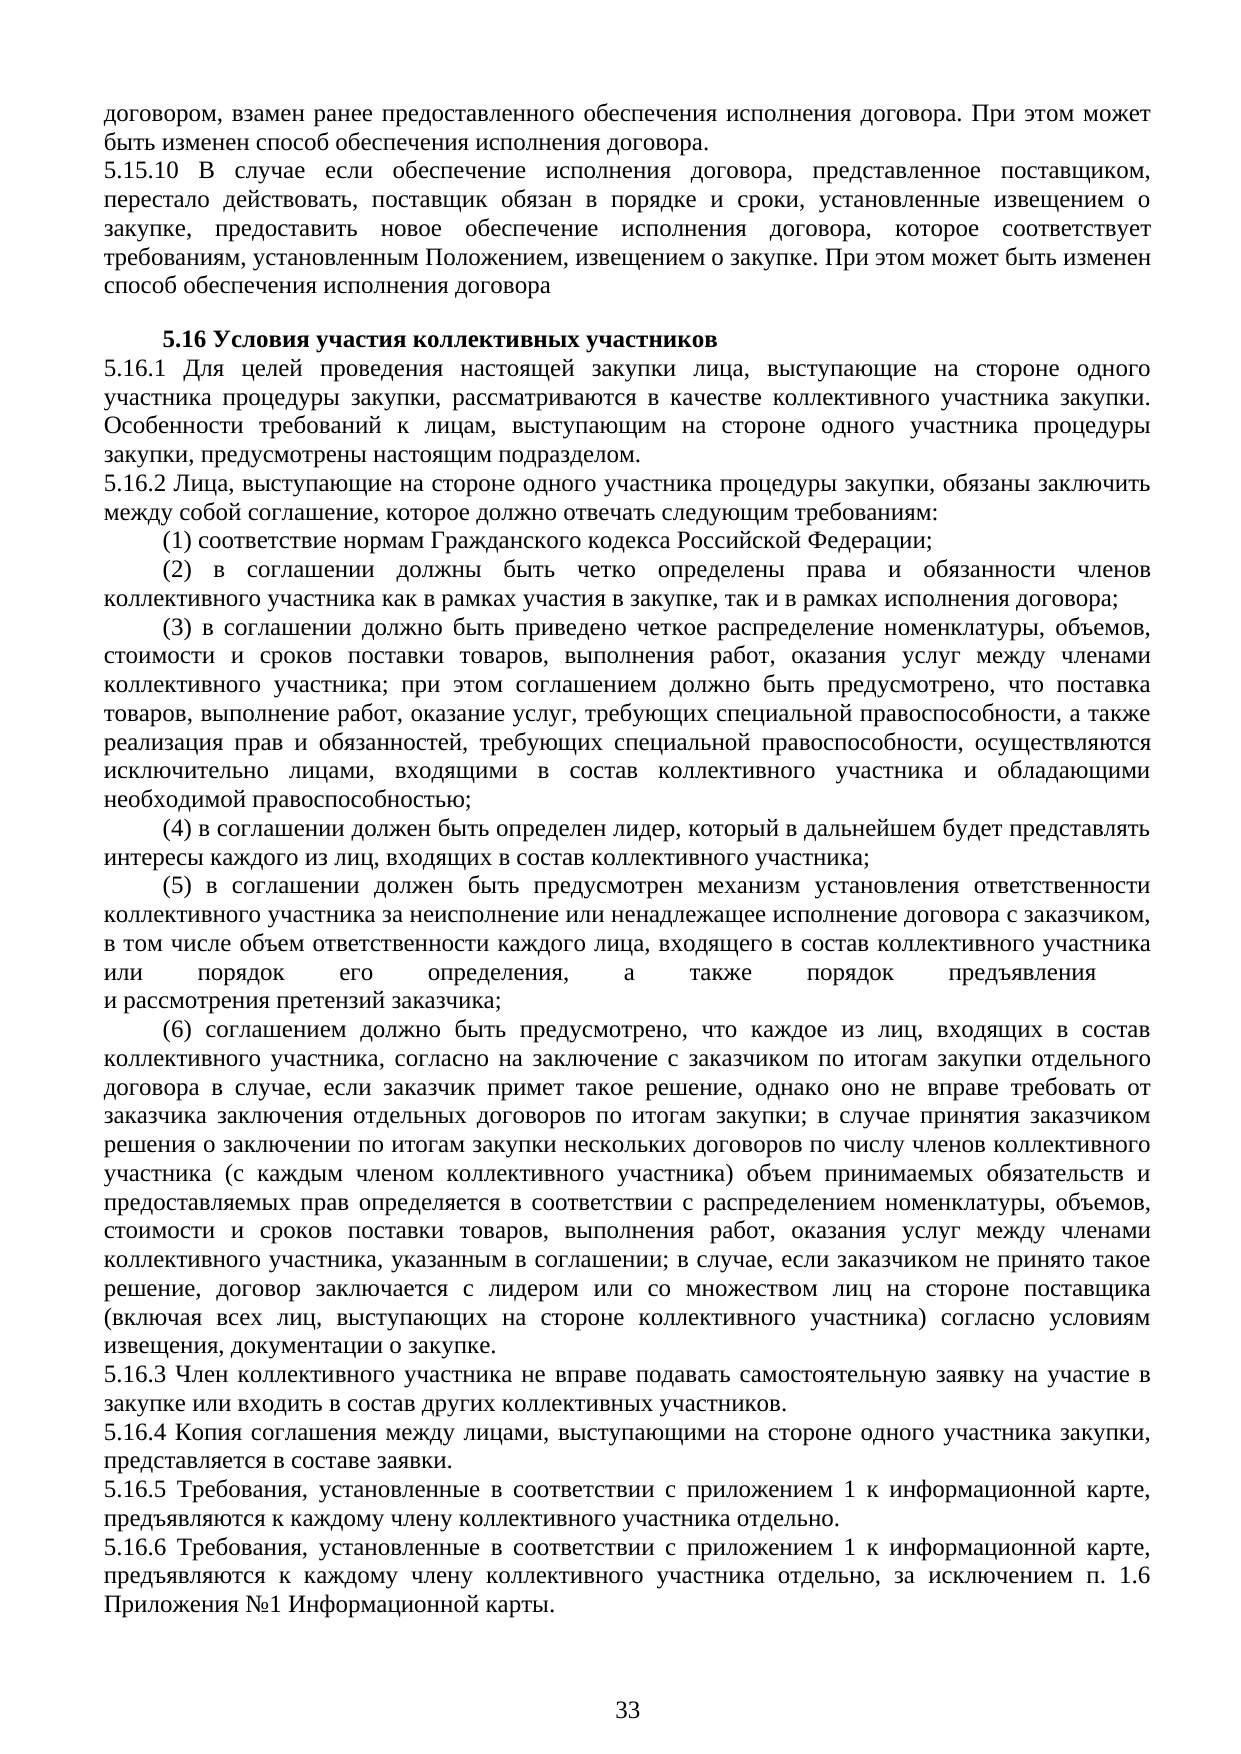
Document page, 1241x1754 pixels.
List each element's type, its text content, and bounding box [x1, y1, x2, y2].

text (3) в соглашении должно быть приведено четкое распределение номенклатуры, объемов, стоимости и сроков поставки товаров, выполнения работ, оказания услуг между членами коллективного участника; при этом соглашением должно быть предусмотрено, что поставка товаров, выполнение работ, оказание услуг, требующих специальной правоспособности, а также реализация прав и обязанностей, требующих специальной правоспособности, осуществляются исключительно лицами, входящими в состав коллективного участника и обладающими необходимой правоспособностью; [103, 612, 1152, 813]
text 5.15.10 В случае если обеспечение исполнения договора, представленное поставщиком, перестало действовать, поставщик обязан в порядке и сроки, установленные извещением о закупке, предоставить новое обеспечение исполнения договора, которое соответствует требованиям, установленным Положением, извещением о закупке. При этом может быть изменен способ обеспечения исполнения договора [103, 155, 1152, 299]
text (1) соответствие нормам Гражданского кодекса Российской Федерации; [103, 525, 1152, 554]
text 5.16.4 Копия соглашения между лицами, выступающими на стороне одного участника закупки, представляется в составе заявки. [103, 1417, 1152, 1474]
text (2) в соглашении должны быть четко определены права и обязанности членов коллективного участника как в рамках участия в закупке, так и в рамках исполнения договора; [103, 554, 1152, 612]
text 5.16.2 Лица, выступающие на стороне одного участника процедуры закупки, обязаны заключить между собой соглашение, которое должно отвечать следующим требованиям: [103, 468, 1152, 525]
text 5.16.5 Требования, установленные в соответствии с приложением 1 к информационной карте, предъявляются к каждому члену коллективного участника отдельно. [103, 1474, 1152, 1532]
text (6) соглашением должно быть предусмотрено, что каждое из лиц, входящих в состав коллективного участника, согласно на заключение с заказчиком по итогам закупки отдельного договора в случае, если заказчик примет такое решение, однако оно не вправе требовать от заказчика заключения отдельных договоров по итогам закупки; в случае принятия заказчиком решения о заключении по итогам закупки нескольких договоров по числу членов коллективного участника (с каждым членом коллективного участника) объем принимаемых обязательств и предоставляемых прав определяется в соответствии с распределением номенклатуры, объемов, стоимости и сроков поставки товаров, выполнения работ, оказания услуг между членами коллективного участника, указанным в соглашении; в случае, если заказчиком не принято такое решение, договор заключается с лидером или со множеством лиц на стороне поставщика (включая всех лиц, выступающих на стороне коллективного участника) согласно условиям извещения, документации о закупке. [103, 1014, 1152, 1359]
text 5.16.3 Член коллективного участника не вправе подавать самостоятельную заявку на участие в закупке или входить в состав других коллективных участников. [103, 1359, 1152, 1417]
text 5.16.6 Требования, установленные в соответствии с приложением 1 к информационной карте, предъявляются к каждому члену коллективного участника отдельно, за исключением п. 1.6 Приложения №1 Информационной карты. [103, 1532, 1152, 1618]
text 5.16.1 Для целей проведения настоящей закупки лица, выступающие на стороне одного участника процедуры закупки, рассматриваются в качестве коллективного участника закупки. Особенности требований к лицам, выступающим на стороне одного участника процедуры закупки, предусмотрены настоящим подразделом. [103, 353, 1152, 468]
text (4) в соглашении должен быть определен лидер, который в дальнейшем будет представлять интересы каждого из лиц, входящих в состав коллективного участника; [103, 813, 1152, 870]
text (5) в соглашении должен быть предусмотрен механизм установления ответственности коллективного участника за неисполнение или ненадлежащее исполнение договора с заказчиком, в том числе объем ответственности каждого лица, входящего в состав коллективного участника или порядок его определения, а также порядок предъявления и рассмотрения претензий заказчика; [103, 870, 1152, 1014]
text 5.16 Условия участия коллективных участников [162, 324, 1152, 353]
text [103, 98, 1152, 155]
